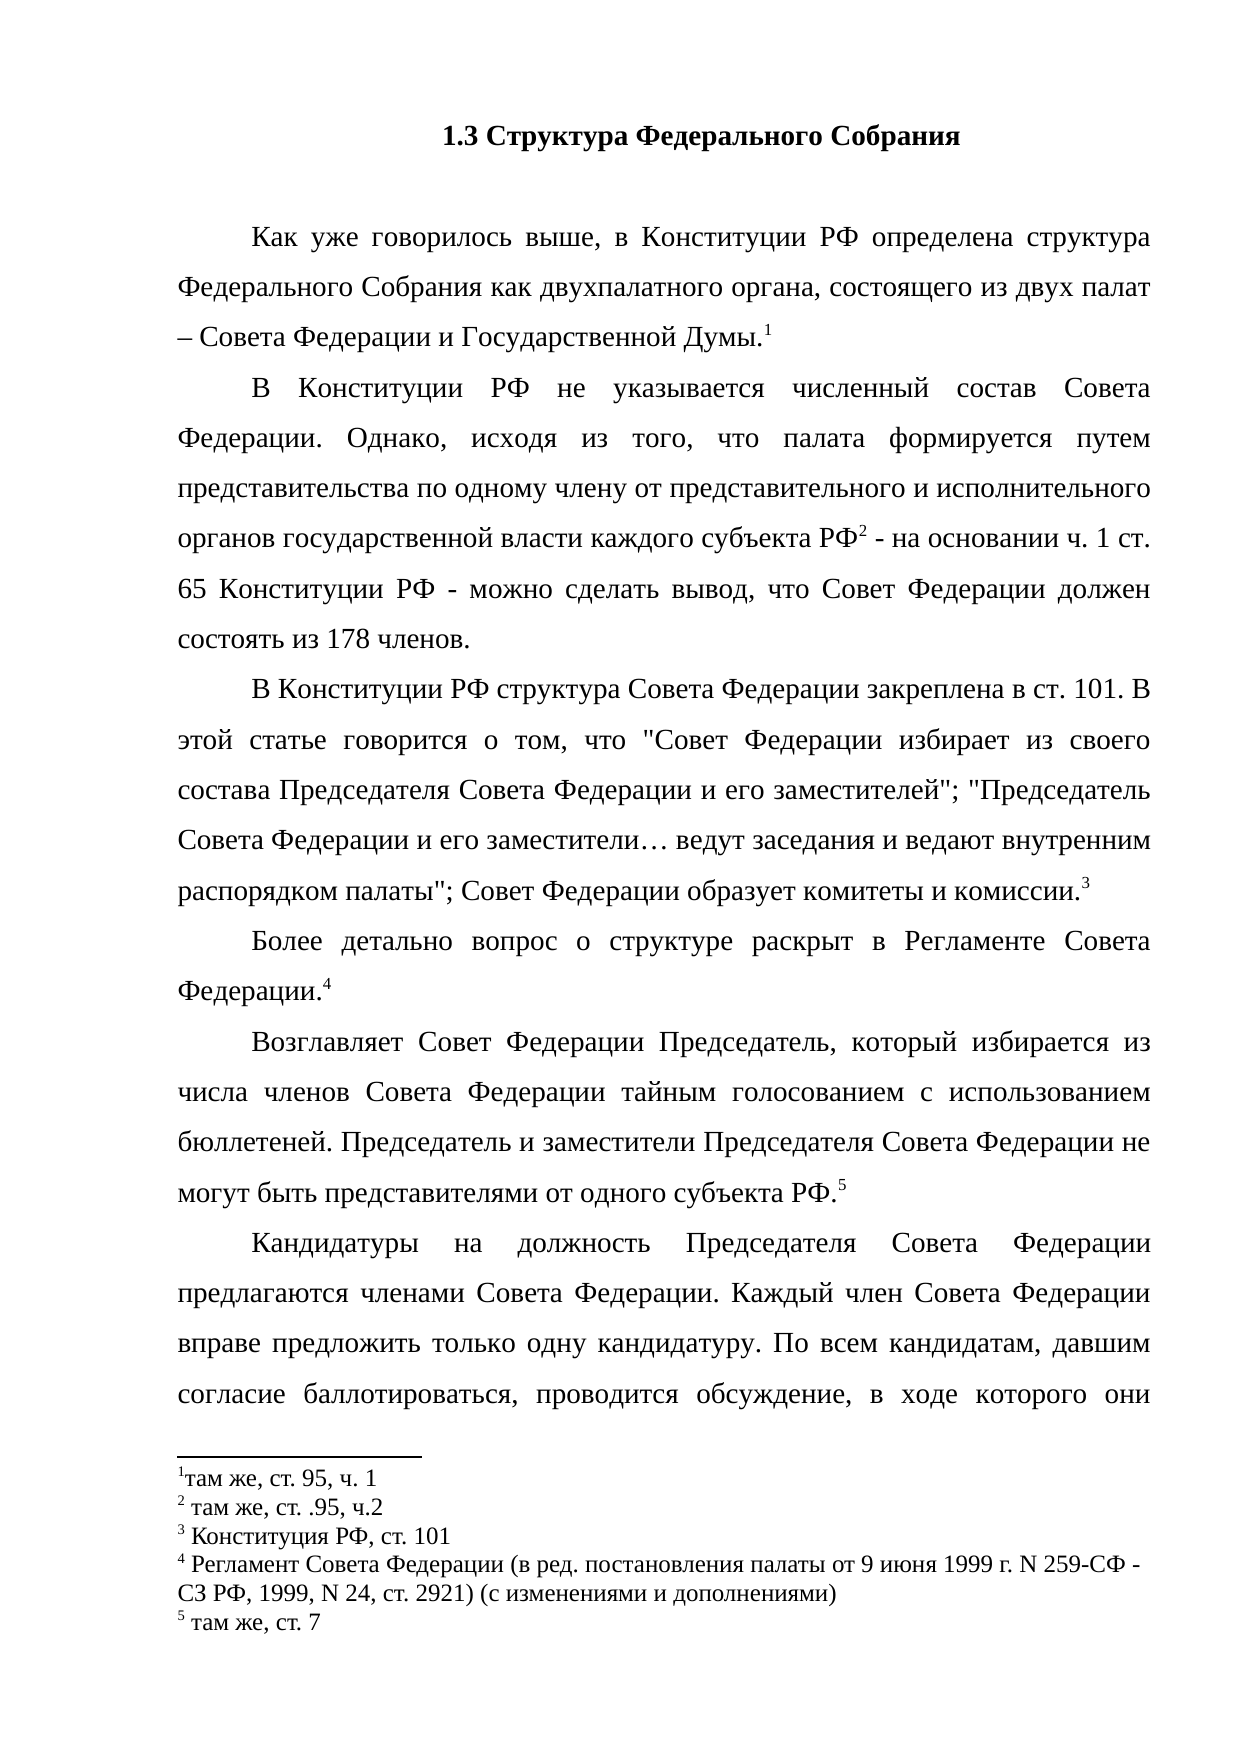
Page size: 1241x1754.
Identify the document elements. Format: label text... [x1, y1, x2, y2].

text Более детально вопрос о структуре раскрыт в Регламенте Совета Федерации. [177, 923, 1152, 1007]
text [177, 1225, 1152, 1409]
text В Конституции РФ не указывается численный состав Совета Федерации. Однако, исходя из того, что палата формируется путем представительства по одному члену от представительного и исполнительного органов государственной власти каждого субъекта РФ - на основании ч. 1 ст. 65 Конституции РФ - можно сделать вывод, что Совет Федерации должен состоять из 178 членов. [177, 370, 1152, 655]
text Возглавляет Совет Федерации Председатель, который избирается из числа членов Совета Федерации тайным голосованием с использованием бюллетеней. Председатель и заместители Председателя Совета Федерации не могут быть представителями от одного субъекта РФ. [177, 1024, 1152, 1208]
text 1.3 Структура Федерального Собрания [177, 118, 1152, 152]
text В Конституции РФ структура Совета Федерации закреплена в ст. 101. В этой статье говорится о том, что "Совет Федерации избирает из своего состава Председателя Совета Федерации и его заместителей"; "Председатель Совета Федерации и его заместители… ведут заседания и ведают внутренним распорядком палаты"; Совет Федерации образует комитеты и комиссии. [177, 672, 1152, 906]
text Как уже говорилось выше, в Конституции РФ определена структура Федерального Собрания как двухпалатного органа, состоящего из двух палат – Совета Федерации и Государственной Думы. [177, 219, 1152, 353]
